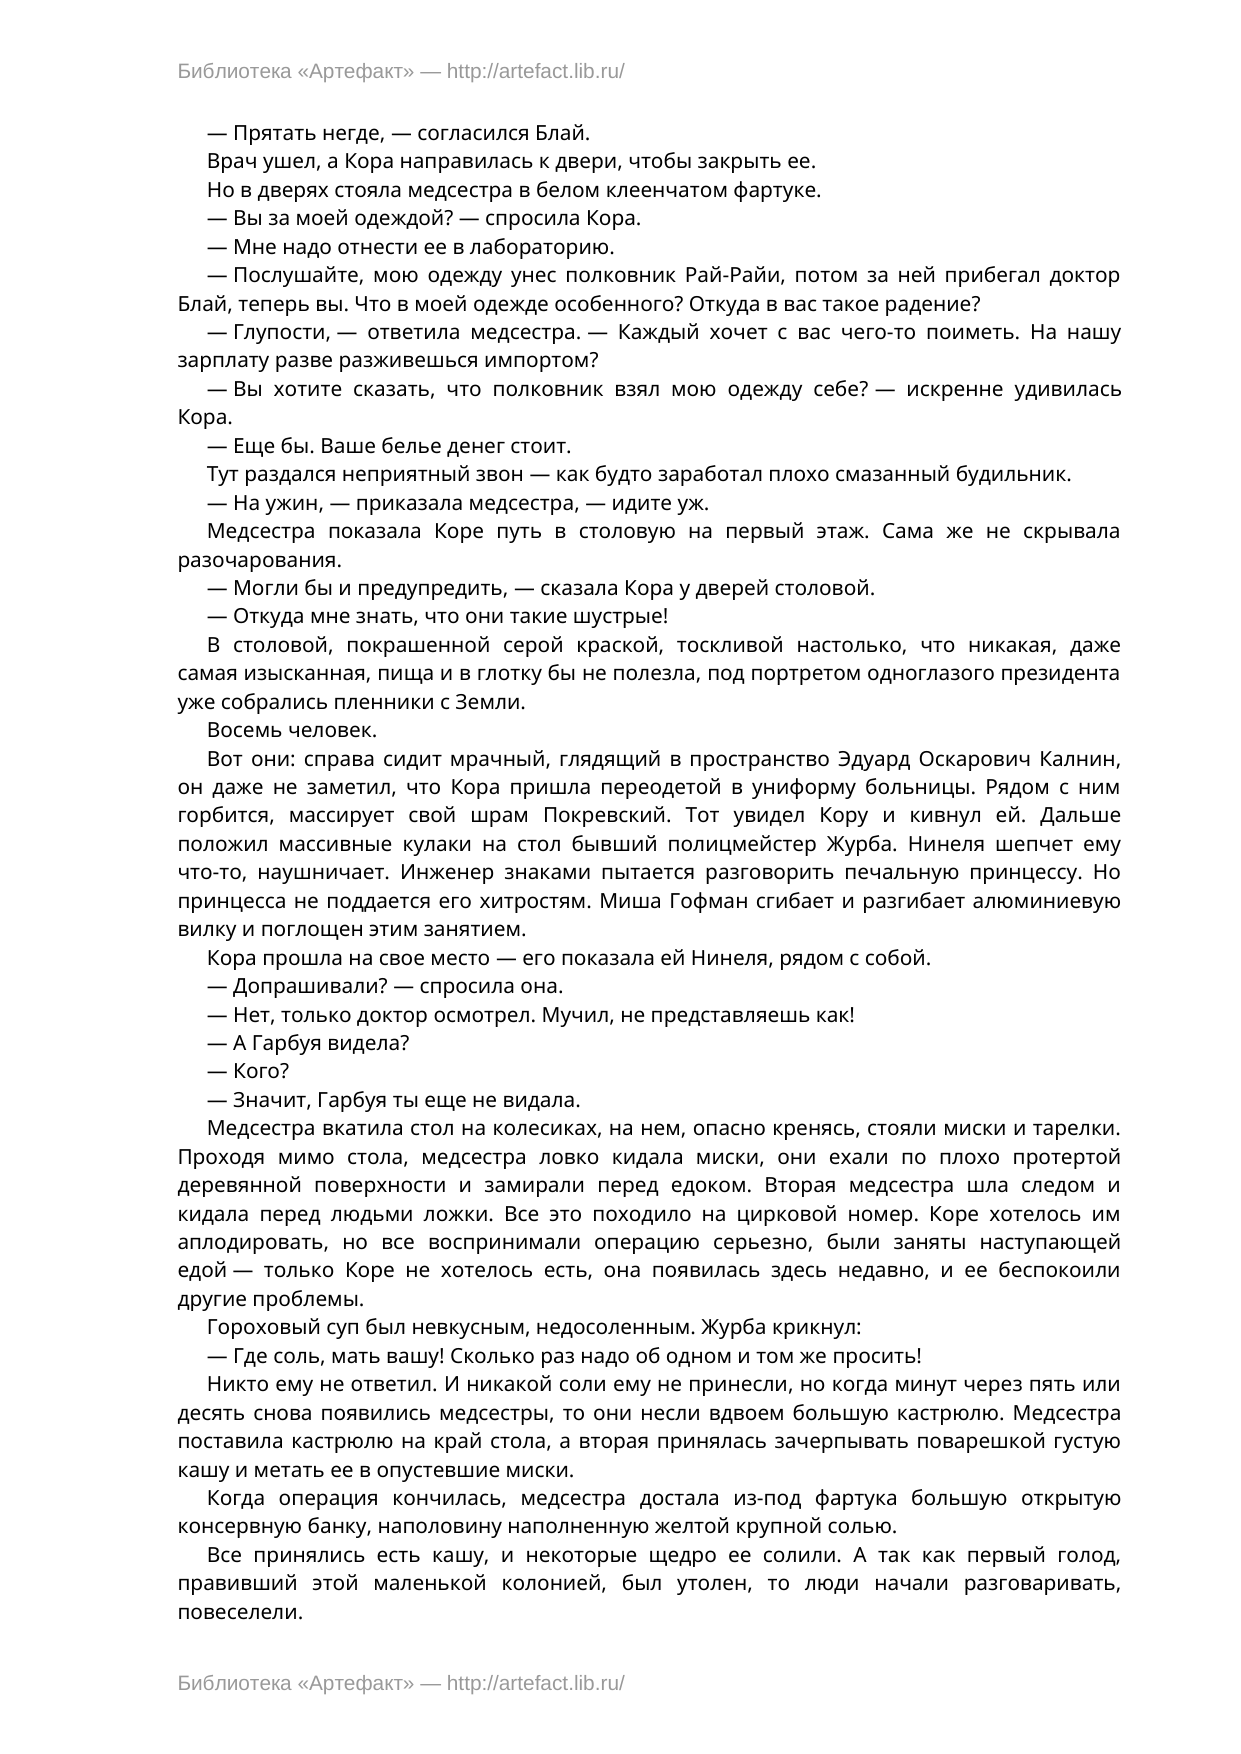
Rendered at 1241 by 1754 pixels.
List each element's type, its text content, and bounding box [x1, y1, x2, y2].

text — Откуда мне знать, что они такие шустрые! [177, 602, 1122, 630]
text Тут раздался неприятный звон — как будто заработал плохо смазанный будильник. [177, 459, 1122, 488]
text Медсестра показала Коре путь в столовую на первый этаж. Сама же не скрывала разочарования. [177, 516, 1122, 573]
text Все принялись есть кашу, и некоторые щедро ее солили. А так как первый голод, правивший этой маленькой колонией, был утолен, то люди начали разговаривать, повеселели. [177, 1540, 1122, 1625]
text — Где соль, мать вашу! Сколько раз надо об одном и том же просить! [177, 1341, 1122, 1369]
text В столовой, покрашенной серой краской, тоскливой настолько, что никакая, даже самая изысканная, пища и в глотку бы не полезла, под портретом одноглазого президента уже собрались пленники с Земли. [177, 630, 1122, 715]
text — Допрашивали? — спросила она. [177, 971, 1122, 1000]
text Восемь человек. [177, 715, 1122, 744]
text — А Гарбуя видела? [177, 1028, 1122, 1057]
text — На ужин, — приказала медсестра, — идите уж. [177, 488, 1122, 516]
text — Глупости, — ответила медсестра. — Каждый хочет с вас чего-то поиметь. На нашу зарплату разве разживешься импортом? [177, 317, 1122, 374]
text Никто ему не ответил. И никакой соли ему не принесли, но когда минут через пять или десять снова появились медсестры, то они несли вдвоем большую кастрюлю. Медсестра поставила кастрюлю на край стола, а вторая принялась зачерпывать поварешкой густую кашу и метать ее в опустевшие миски. [177, 1369, 1122, 1483]
text — Кого? [177, 1057, 1122, 1085]
text Но в дверях стояла медсестра в белом клеенчатом фартуке. [177, 175, 1122, 203]
text — Вы за моей одеждой? — спросила Кора. [177, 203, 1122, 232]
text Врач ушел, а Кора направилась к двери, чтобы закрыть ее. [177, 147, 1122, 175]
text Вот они: справа сидит мрачный, глядящий в пространство Эдуард Оскарович Калнин, он даже не заметил, что Кора пришла переодетой в униформу больницы. Рядом с ним горбится, массирует свой шрам Покревский. Тот увидел Кору и кивнул ей. Дальше положил массивные кулаки на стол бывший полицмейстер Журба. Нинеля шепчет ему что-то, наушничает. Инженер знаками пытается разговорить печальную принцессу. Но принцесса не поддается его хитростям. Миша Гофман сгибает и разгибает алюминиевую вилку и поглощен этим занятием. [177, 744, 1122, 943]
text — Значит, Гарбуя ты еще не видала. [177, 1085, 1122, 1113]
text Когда операция кончилась, медсестра достала из-под фартука большую открытую консервную банку, наполовину наполненную желтой крупной солью. [177, 1483, 1122, 1540]
text Медсестра вкатила стол на колесиках, на нем, опасно кренясь, стояли миски и тарелки. Проходя мимо стола, медсестра ловко кидала миски, они ехали по плохо протертой деревянной поверхности и замирали перед едоком. Вторая медсестра шла следом и кидала перед людьми ложки. Все это походило на цирковой номер. Коре хотелось им аплодировать, но все воспринимали операцию серьезно, были заняты наступающей едой — только Коре не хотелось есть, она появилась здесь недавно, и ее беспокоили другие проблемы. [177, 1113, 1122, 1312]
text — Прятать негде, — согласился Блай. [177, 118, 1122, 147]
text — Вы хотите сказать, что полковник взял мою одежду себе? — искренне удивилась Кора. [177, 374, 1122, 431]
text — Послушайте, мою одежду унес полковник Рай-Райи, потом за ней прибегал доктор Блай, теперь вы. Что в моей одежде особенного? Откуда в вас такое радение? [177, 260, 1122, 317]
text — Могли бы и предупредить, — сказала Кора у дверей столовой. [177, 573, 1122, 602]
text Гороховый суп был невкусным, недосоленным. Журба крикнул: [177, 1312, 1122, 1341]
text Кора прошла на свое место — его показала ей Нинеля, рядом с собой. [177, 943, 1122, 971]
text — Нет, только доктор осмотрел. Мучил, не представляешь как! [177, 1000, 1122, 1028]
text — Мне надо отнести ее в лабораторию. [177, 232, 1122, 260]
text — Еще бы. Ваше белье денег стоит. [177, 431, 1122, 459]
